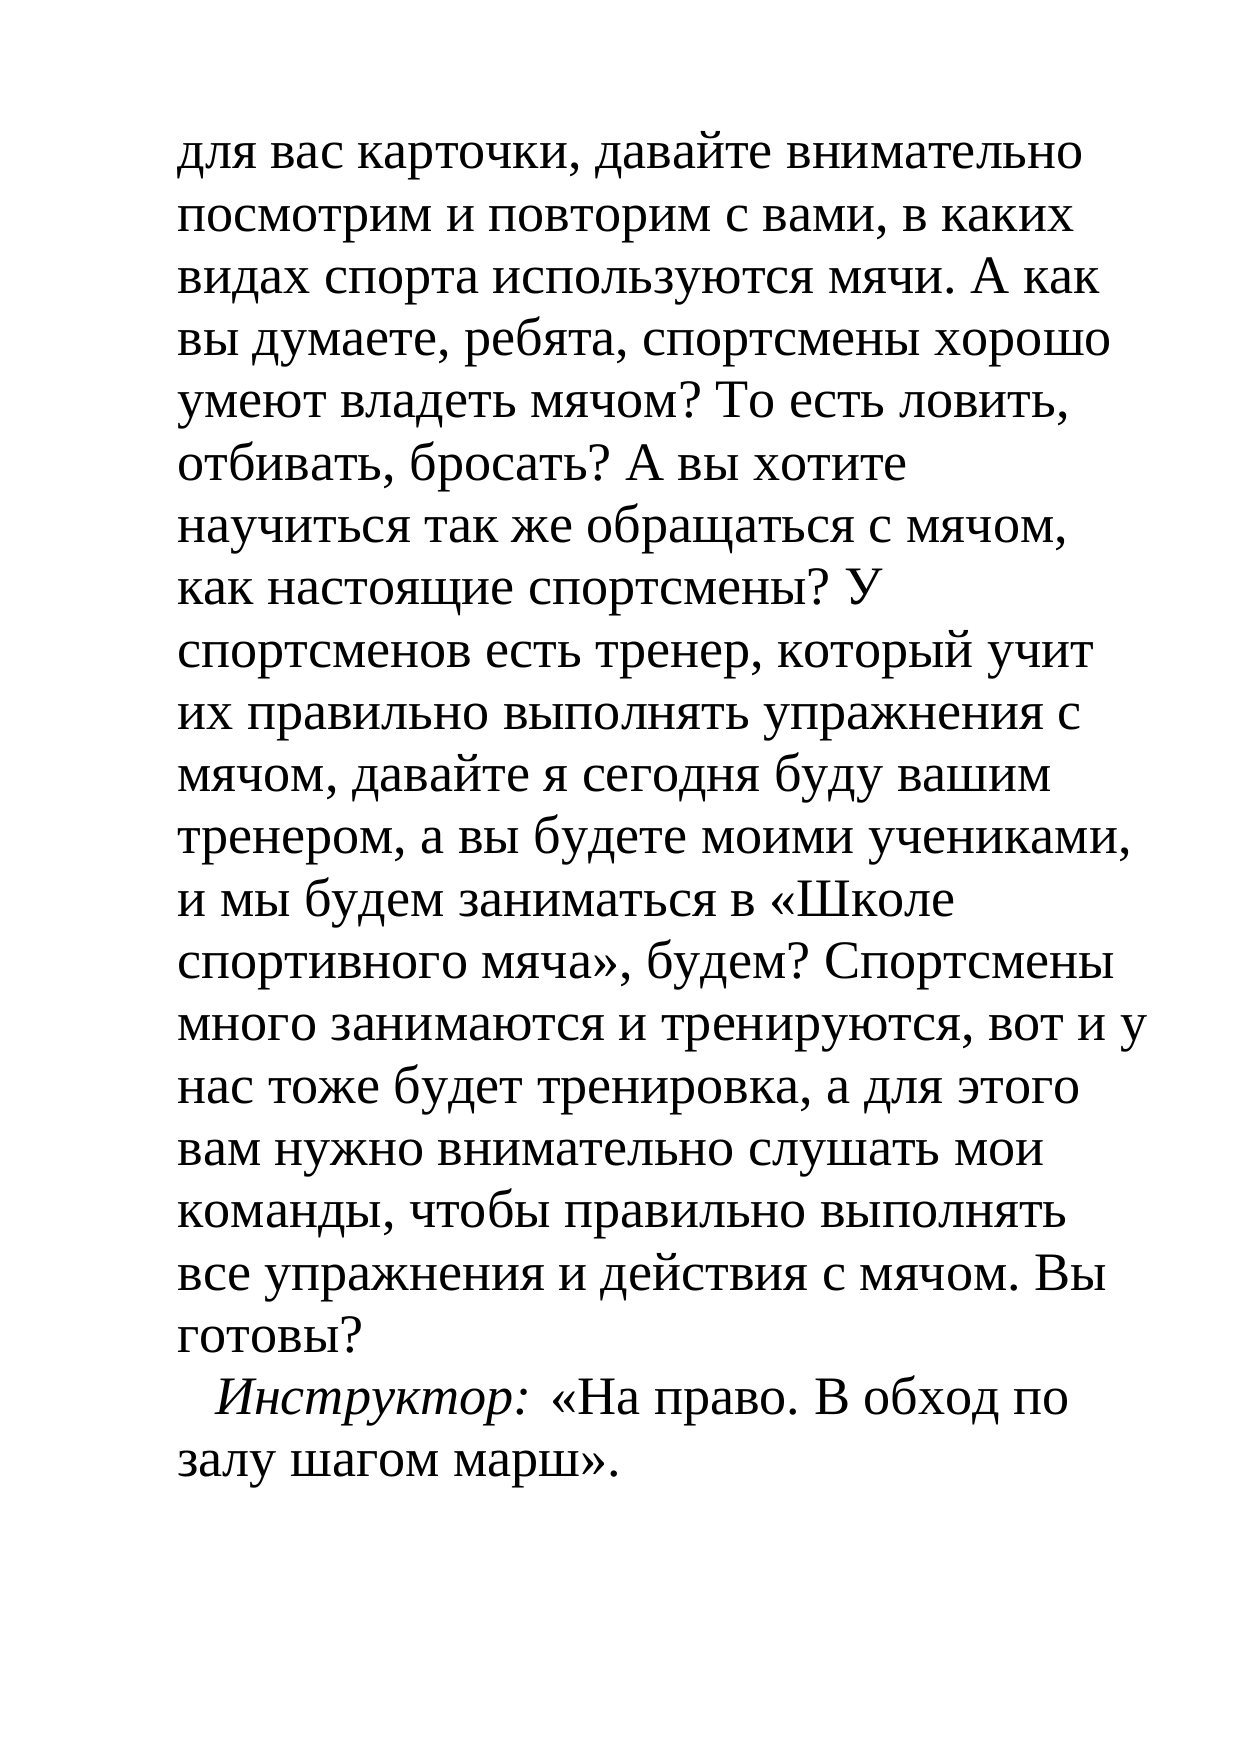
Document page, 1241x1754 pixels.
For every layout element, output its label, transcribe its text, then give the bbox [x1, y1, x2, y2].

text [177, 118, 1152, 1364]
text Инструктор: «На право. В обход по залу шагом марш». [177, 1364, 1152, 1488]
